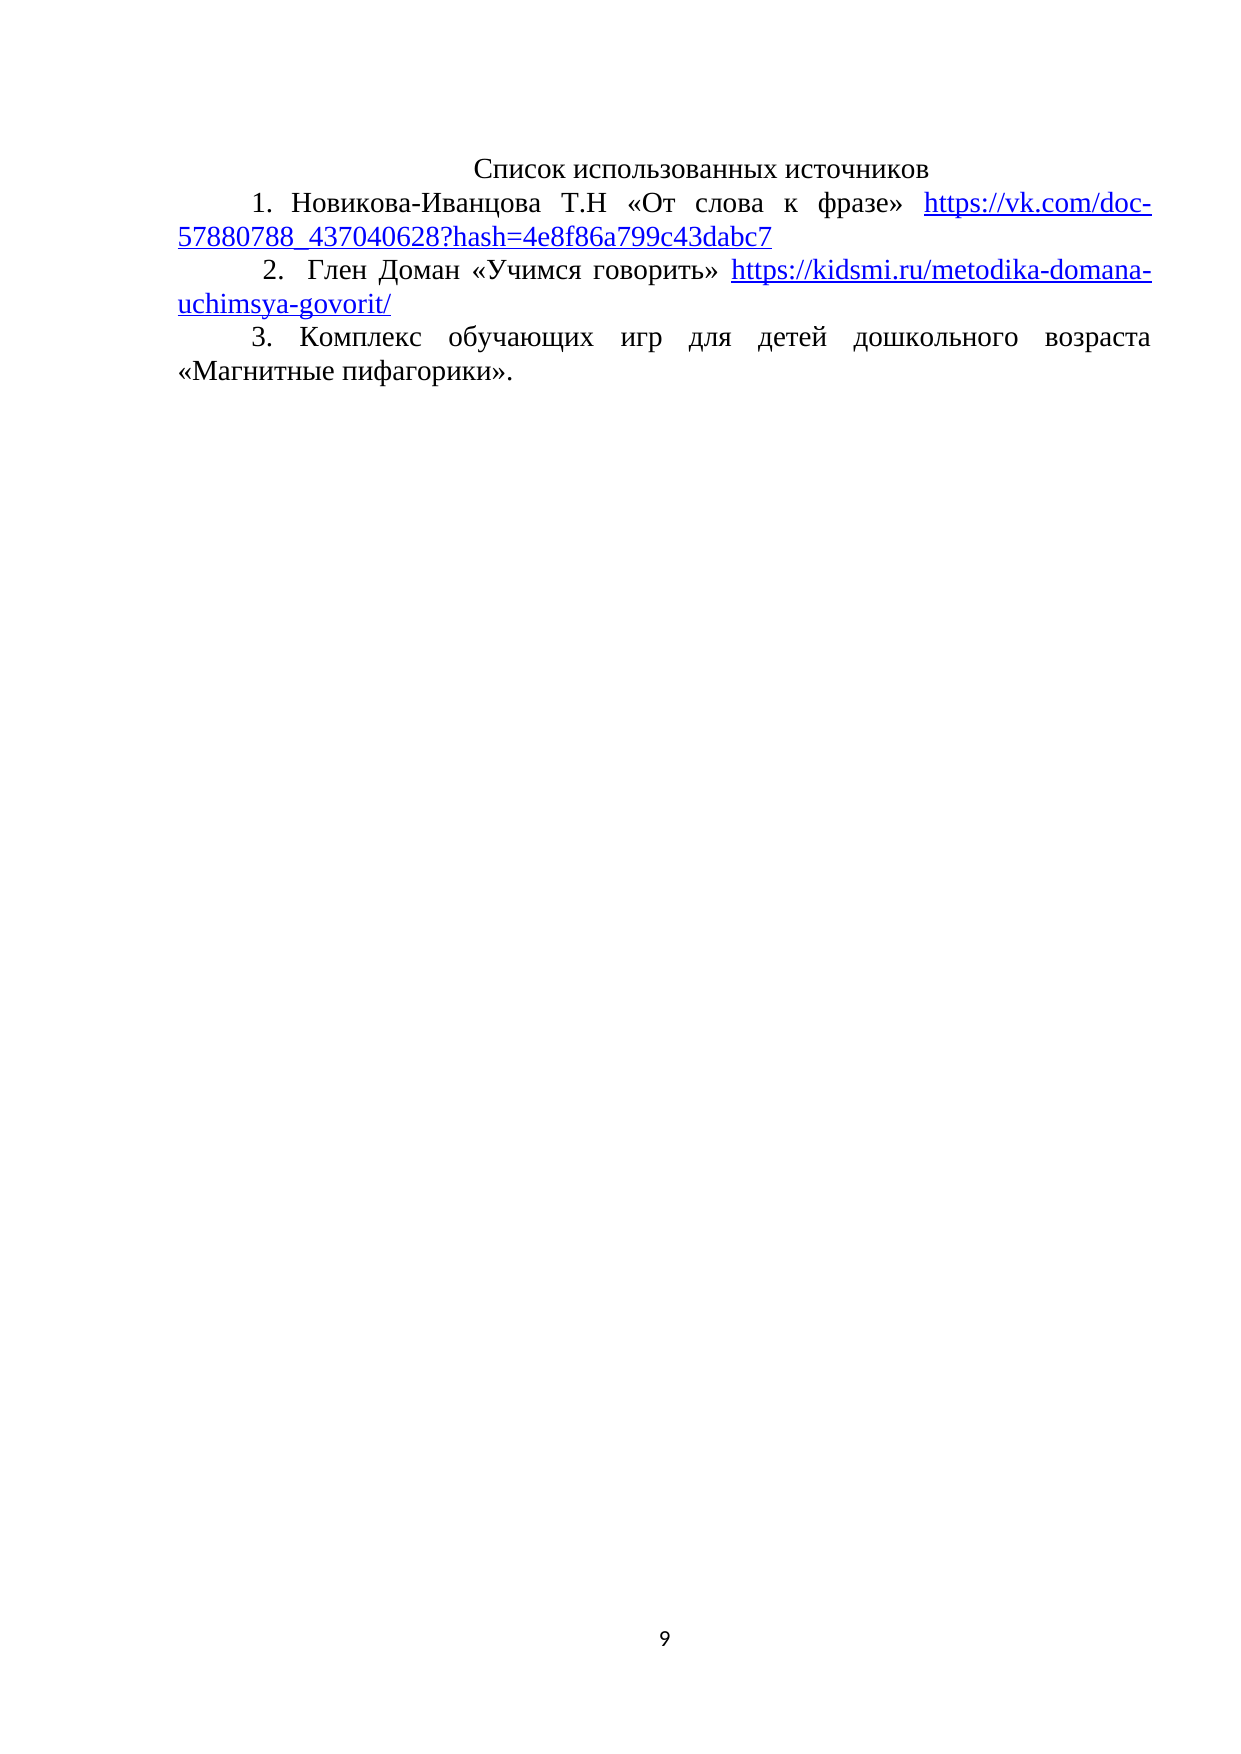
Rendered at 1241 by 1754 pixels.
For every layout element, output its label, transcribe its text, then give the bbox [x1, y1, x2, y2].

text 3. Комплекс обучающих игр для детей дошкольного возраста «Магнитные пифагорики». [177, 319, 1152, 386]
text 1. Новикова-Иванцова Т.Н «От слова к фразе» https://vk.com/doc-57880788_437040628?hash=4e8f86a799c43dabc7 [177, 185, 1152, 252]
text 2. Глен Доман «Учимся говорить» https://kidsmi.ru/metodika-domana-uchimsya-govorit/ [177, 252, 1152, 319]
text Список использованных источников [177, 152, 1152, 185]
